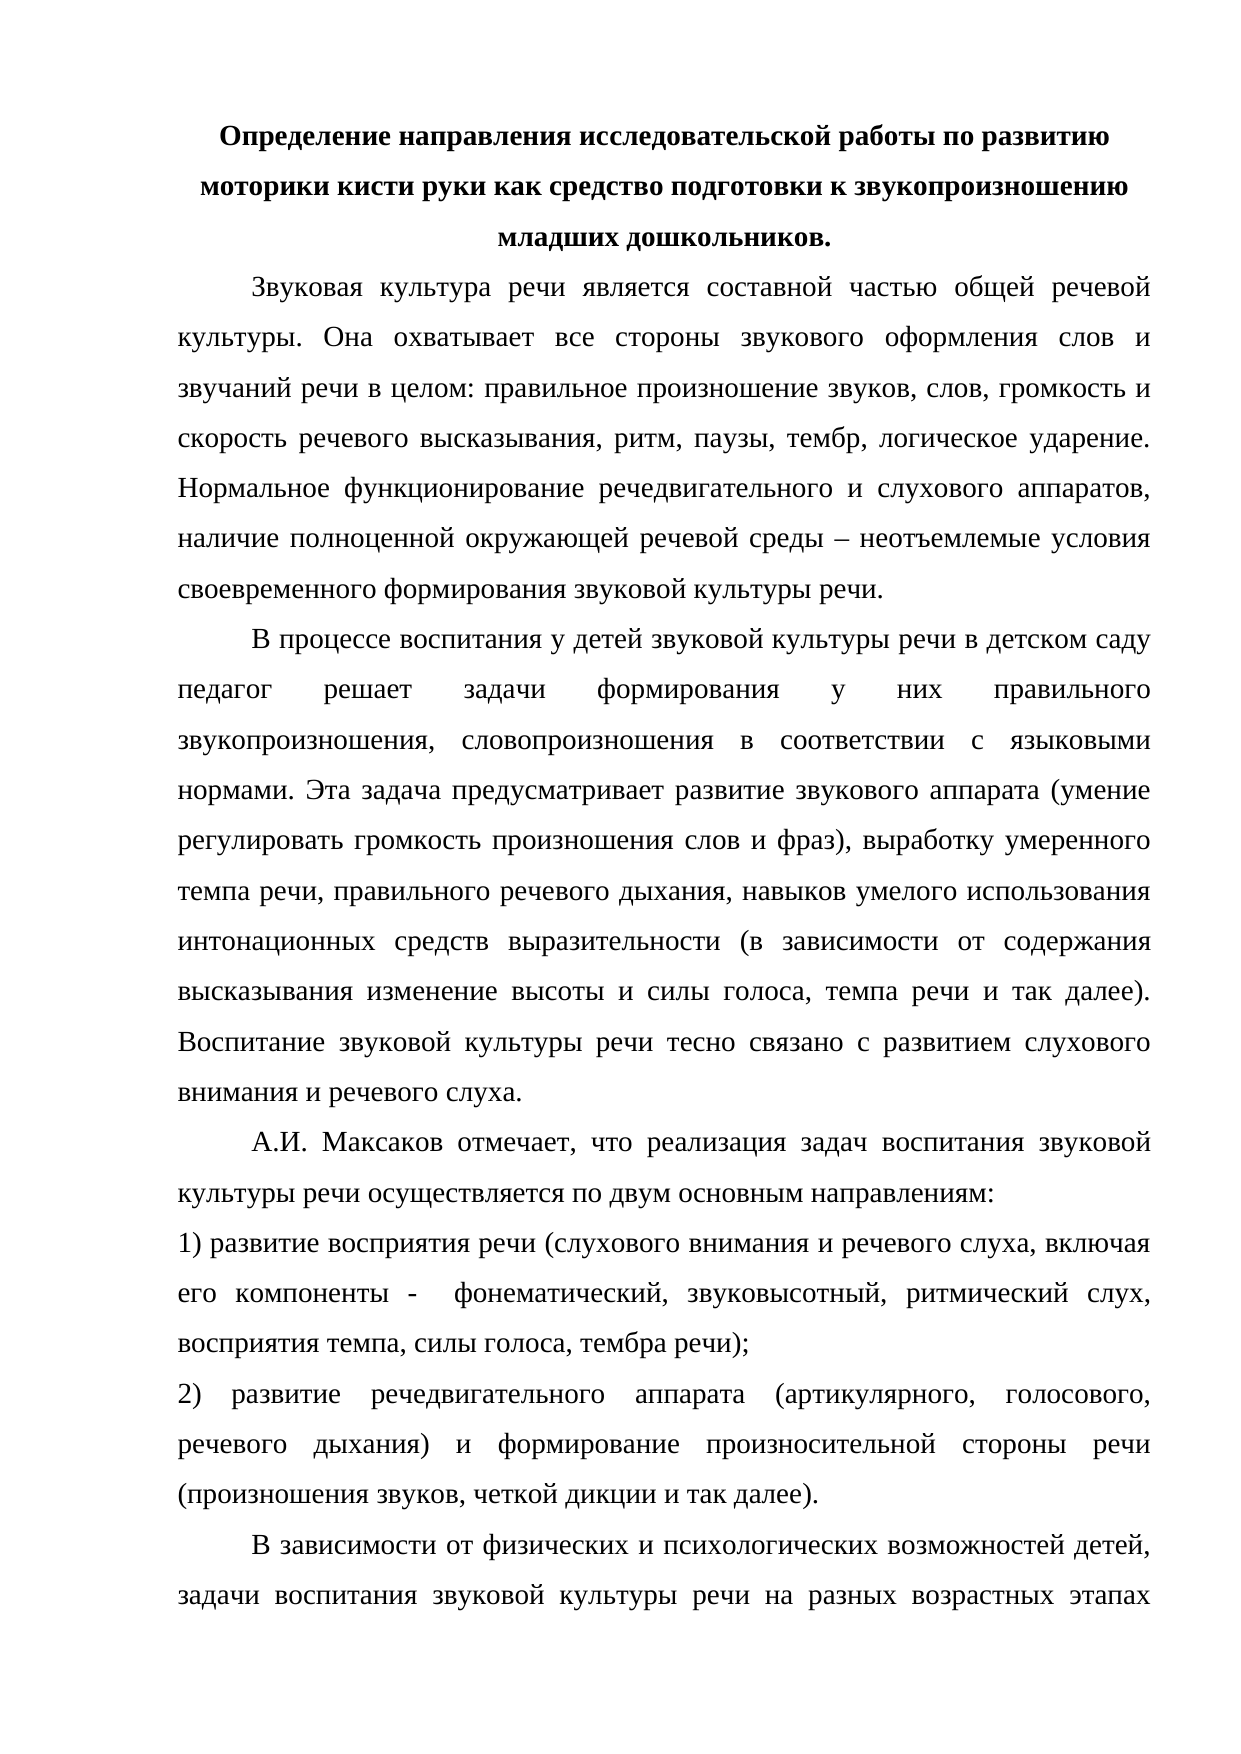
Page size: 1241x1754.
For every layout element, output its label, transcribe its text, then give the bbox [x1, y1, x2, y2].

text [177, 1527, 1152, 1611]
text Звуковая культура речи является составной частью общей речевой культуры. Она охватывает все стороны звукового оформления слов и звучаний речи в целом: правильное произношение звуков, слов, громкость и скорость речевого высказывания, ритм, паузы, тембр, логическое ударение. Нормальное функционирование речедвигательного и слухового аппаратов, наличие полноценной окружающей речевой среды – неотъемлемые условия своевременного формирования звуковой культуры речи. [177, 269, 1152, 604]
text 2) развитие речедвигательного аппарата (артикулярного, голосового, речевого дыхания) и формирование произносительной стороны речи (произношения звуков, четкой дикции и так далее). [177, 1376, 1152, 1510]
text Определение направления исследовательской работы по развитию моторики кисти руки как средство подготовки к звукопроизношению младших дошкольников. [177, 118, 1152, 252]
text А.И. Максаков отмечает, что реализация задач воспитания звуковой культуры речи осуществляется по двум основным направлениям: [177, 1124, 1152, 1208]
text 1) развитие восприятия речи (слухового внимания и речевого слуха, включая его компоненты - фонематический, звуковысотный, ритмический слух, восприятия темпа, силы голоса, тембра речи); [177, 1225, 1152, 1359]
text В процессе воспитания у детей звуковой культуры речи в детском саду педагог решает задачи формирования у них правильного звукопроизношения, словопроизношения в соответствии с языковыми нормами. Эта задача предусматривает развитие звукового аппарата (умение регулировать громкость произношения слов и фраз), выработку умеренного темпа речи, правильного речевого дыхания, навыков умелого использования интонационных средств выразительности (в зависимости от содержания высказывания изменение высоты и силы голоса, темпа речи и так далее). Воспитание звуковой культуры речи тесно связано с развитием слухового внимания и речевого слуха. [177, 621, 1152, 1108]
